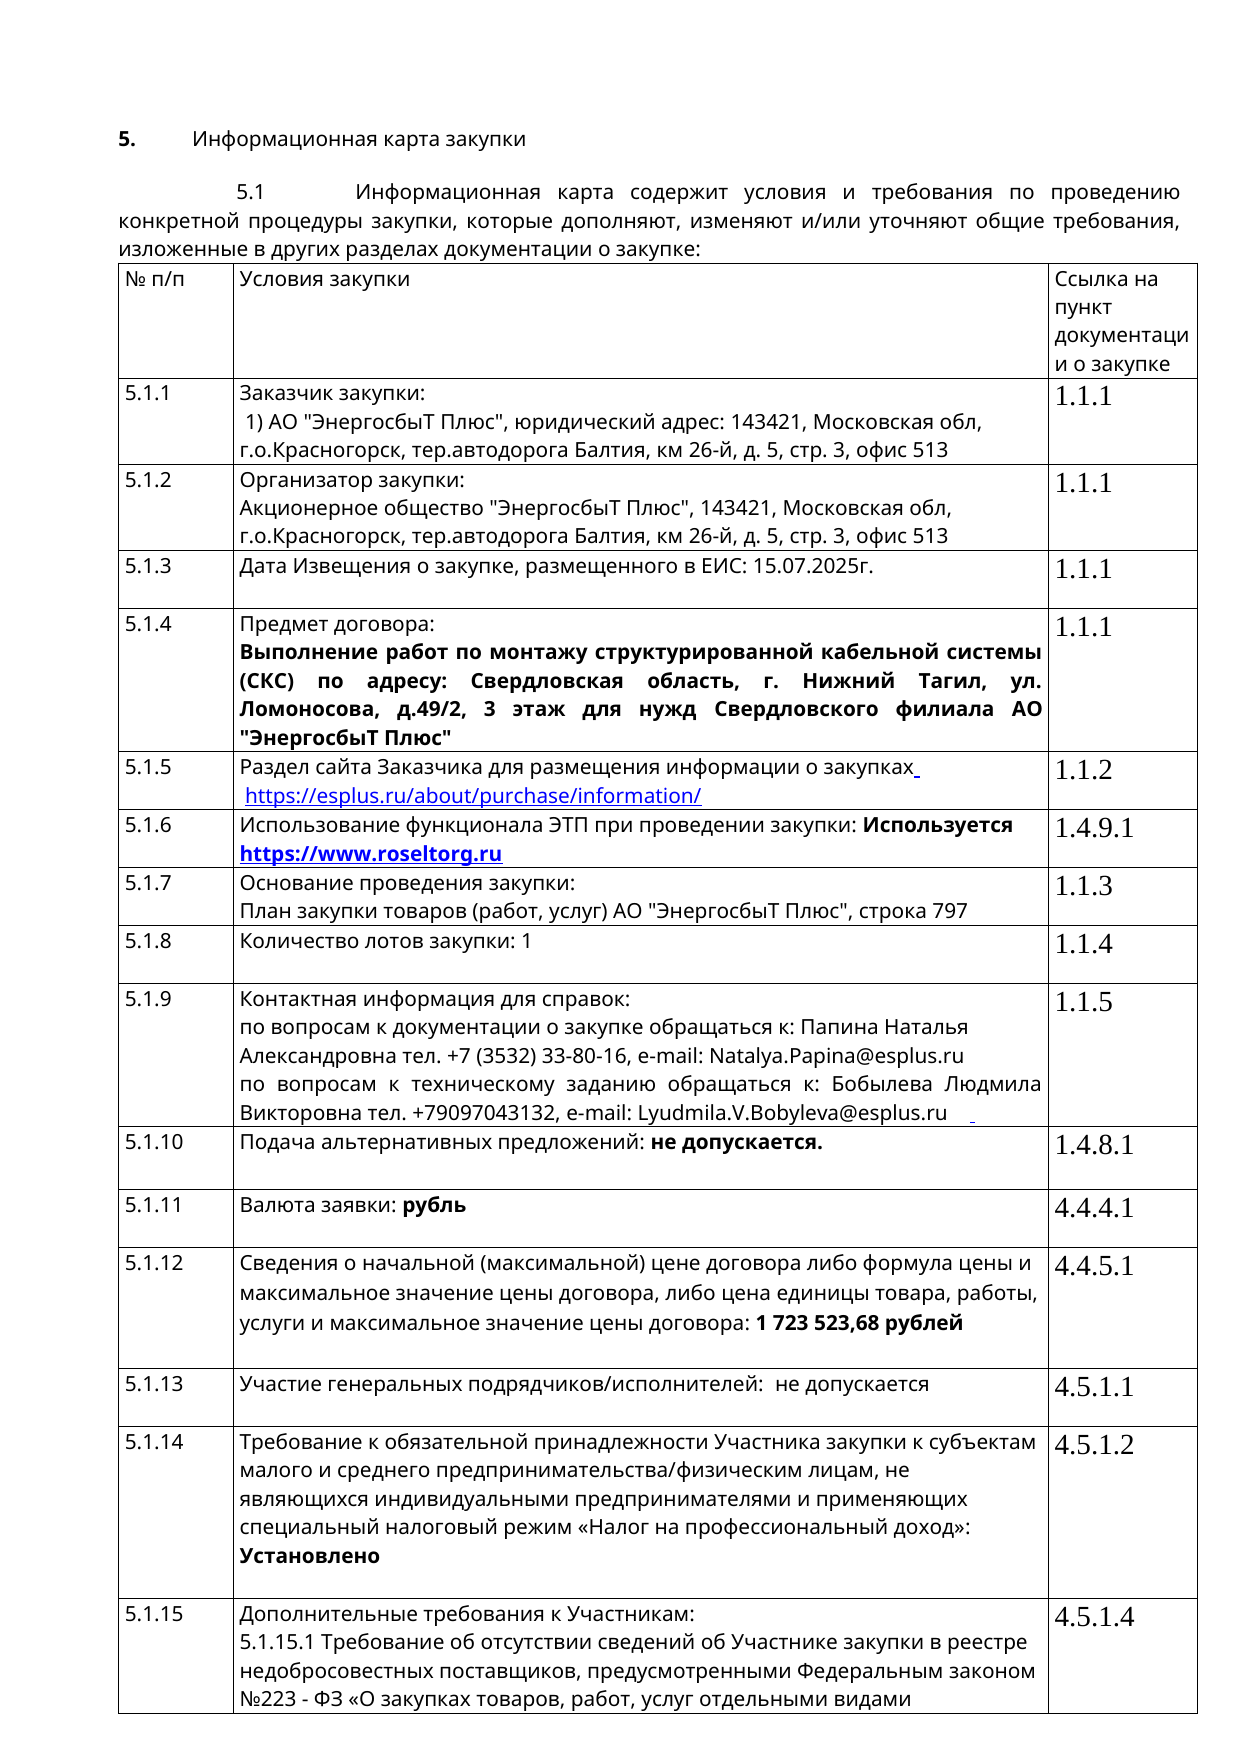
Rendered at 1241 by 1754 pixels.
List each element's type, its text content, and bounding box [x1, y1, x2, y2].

table_cell Дата Извещения о закупке, размещенного в ЕИС: 15.07.2025г. [234, 551, 1048, 608]
subtitle Информационная карта закупки [118, 124, 1181, 152]
table_cell 4.5.1.1 [1049, 1369, 1197, 1426]
table_cell Подача альтернативных предложений: не допускается. [234, 1127, 1048, 1189]
table_header Условия закупки [234, 264, 1048, 377]
table_cell [119, 810, 233, 867]
table_cell [119, 1599, 233, 1713]
table_header № п/п [119, 264, 233, 377]
table_cell 4.4.4.1 [1049, 1190, 1197, 1247]
table_cell 1.1.3 [1049, 868, 1197, 925]
table_cell [119, 1427, 233, 1598]
table_cell [119, 1190, 233, 1247]
table_cell 1.1.1 [1049, 609, 1197, 751]
table_cell Контактная информация для справок: по вопросам к документации о закупке обращаться к: Папина Наталья Александровна тел. +7 (3532) 33-80-16, e-mail: Natalya.Papina@esplus.ru по вопросам к техническому заданию обращаться к: Бобылева Людмила Викторовна тел. +79097043132, e-mail: Lyudmila.V.Bobyleva@esplus.ru [234, 984, 1048, 1126]
table_cell Валюта заявки: рубль [234, 1190, 1048, 1247]
table_cell 1.1.1 [1049, 379, 1197, 464]
table_cell [119, 1127, 233, 1189]
table_cell 1.1.5 [1049, 984, 1197, 1126]
table_cell Раздел сайта Заказчика для размещения информации о закупках https://esplus.ru/about/purchase/information/ [234, 752, 1048, 809]
table_cell [119, 984, 233, 1126]
table_cell [119, 868, 233, 925]
table_cell Заказчик закупки: 1) АО "ЭнергосбыТ Плюс", юридический адрес: 143421, Московская обл, г.о.Красногорск, тер.автодорога Балтия, км 26-й, д. 5, стр. 3, офис 513 [234, 379, 1048, 464]
table_cell [119, 1369, 233, 1426]
table_cell 1.1.1 [1049, 551, 1197, 608]
table_cell [119, 551, 233, 608]
table_cell [119, 1248, 233, 1368]
table_cell [119, 609, 233, 751]
table_cell Требование к обязательной принадлежности Участника закупки к субъектам малого и среднего предпринимательства/физическим лицам, не являющихся индивидуальными предпринимателями и применяющих специальный налоговый режим «Налог на профессиональный доход»: Установлено [234, 1427, 1048, 1598]
table_cell [119, 379, 233, 464]
table_cell 1.4.9.1 [1049, 810, 1197, 867]
table_cell Участие генеральных подрядчиков/исполнителей: не допускается [234, 1369, 1048, 1426]
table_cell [234, 1599, 1048, 1713]
table_cell 1.1.1 [1049, 465, 1197, 550]
table_cell [119, 926, 233, 983]
table_cell 1.1.4 [1049, 926, 1197, 983]
table_cell 4.5.1.4 [1049, 1599, 1197, 1713]
table_header Ссылка на пункт документации о закупке [1049, 264, 1197, 377]
table_cell [119, 752, 233, 809]
table_cell 1.4.8.1 [1049, 1127, 1197, 1189]
text 5.1 Информационная карта содержит условия и требования по проведению конкретной процедуры закупки, которые дополняют, изменяют и/или уточняют общие требования, изложенные в других разделах документации о закупке: [118, 177, 1181, 263]
table_cell Сведения о начальной (максимальной) цене договора либо формула цены и максимальное значение цены договора, либо цена единицы товара, работы, услуги и максимальное значение цены договора: 1 723 523,68 рублей [234, 1248, 1048, 1368]
table_cell Организатор закупки: Акционерное общество "ЭнергосбыТ Плюс", 143421, Московская обл, г.о.Красногорск, тер.автодорога Балтия, км 26-й, д. 5, стр. 3, офис 513 [234, 465, 1048, 550]
table_cell Количество лотов закупки: 1 [234, 926, 1048, 983]
table_cell Предмет договора: Выполнение работ по монтажу структурированной кабельной системы (СКС) по адресу: Свердловская область, г. Нижний Тагил, ул. Ломоносова, д.49/2, 3 этаж для нужд Свердловского филиала АО "ЭнергосбыТ Плюс" [234, 609, 1048, 751]
table_cell 4.5.1.2 [1049, 1427, 1197, 1598]
table_cell 4.4.5.1 [1049, 1248, 1197, 1368]
table_cell Основание проведения закупки: План закупки товаров (работ, услуг) АО "ЭнергосбыТ Плюс", строка 797 [234, 868, 1048, 925]
table_cell Использование функционала ЭТП при проведении закупки: Используется https://www.roseltorg.ru [234, 810, 1048, 867]
table_cell 1.1.2 [1049, 752, 1197, 809]
table_cell [119, 465, 233, 550]
